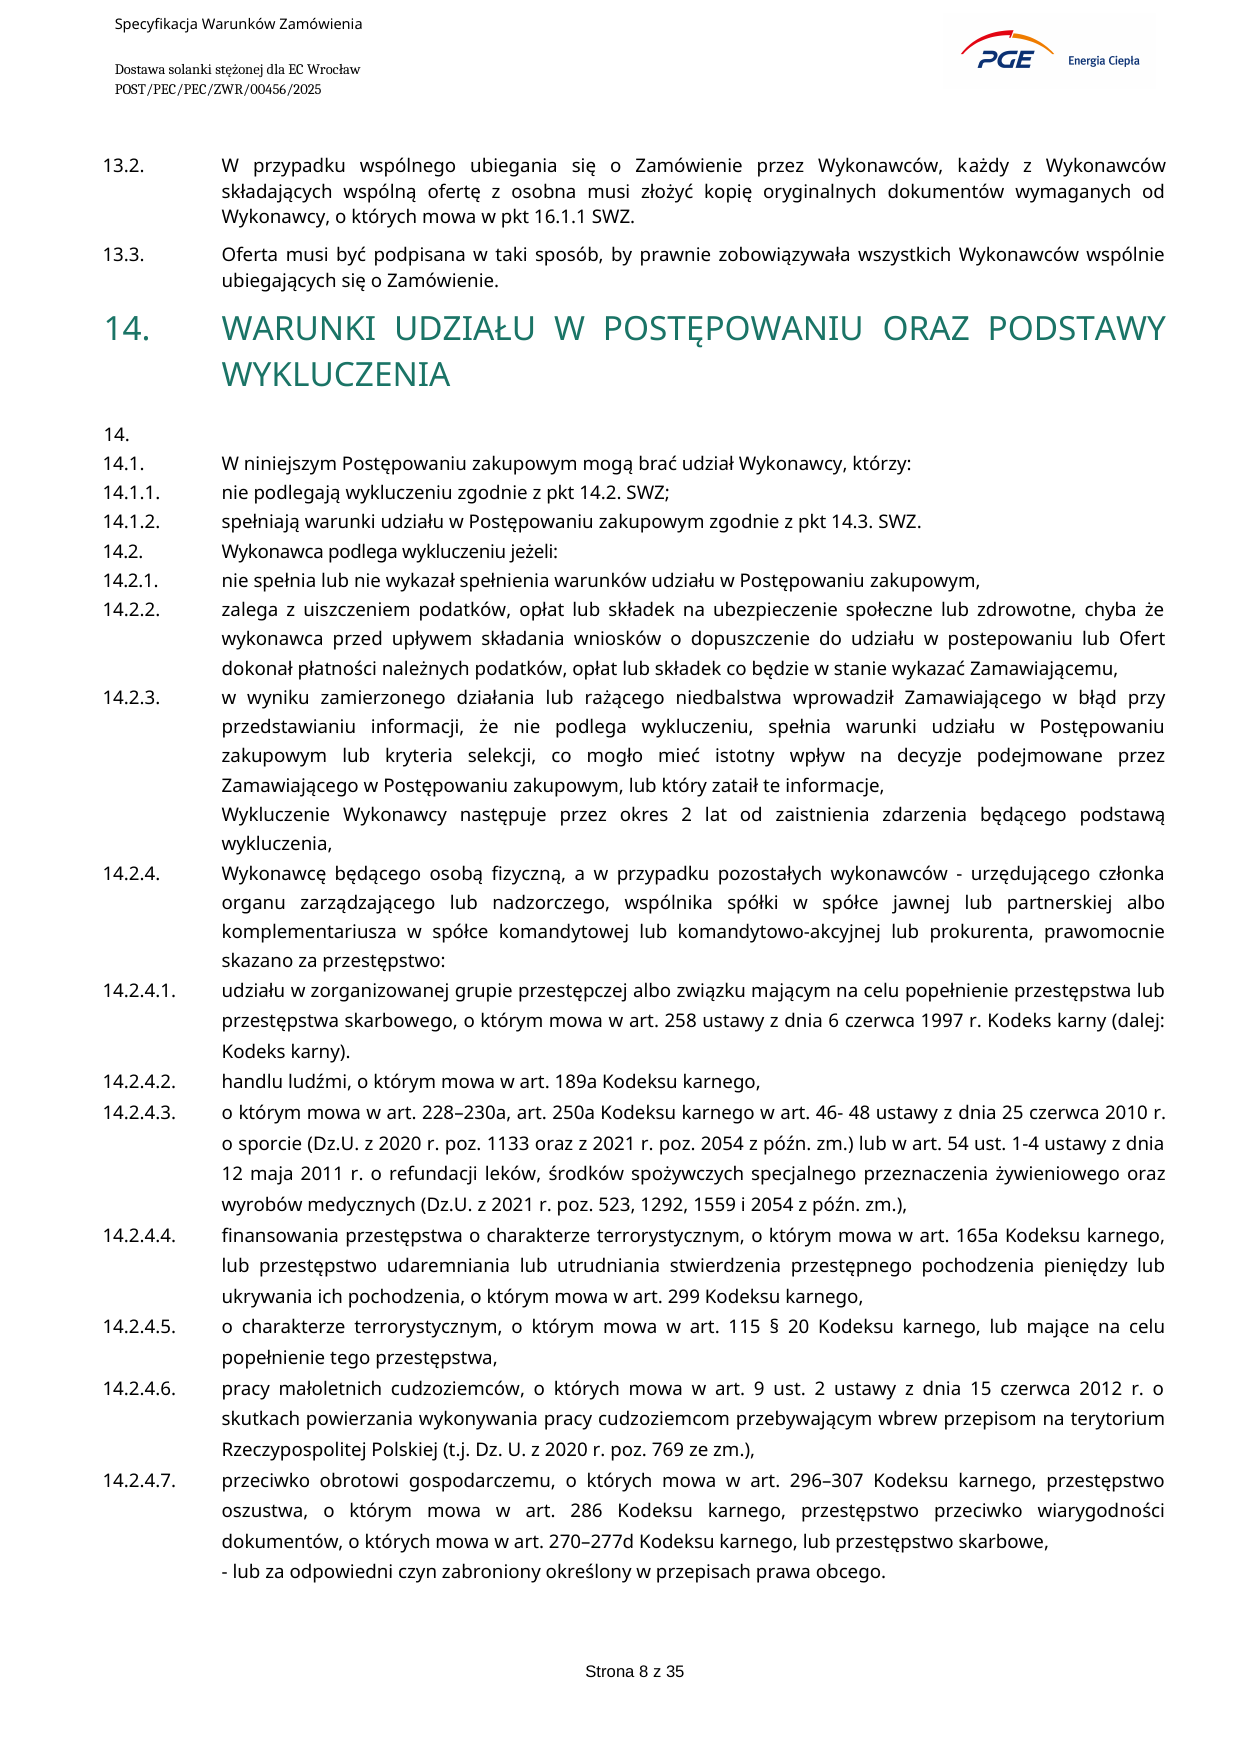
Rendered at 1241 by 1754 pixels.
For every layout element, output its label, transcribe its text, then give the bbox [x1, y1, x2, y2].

list udziału w zorganizowanej grupie przestępczej albo związku mającym na celu popełnienie przestępstwa lub przestępstwa skarbowego, o którym mowa w art. 258 ustawy z dnia 6 czerwca 1997 r. Kodeks karny (dalej: Kodeks karny). [102, 977, 1166, 1064]
list W przypadku wspólnego ubiegania się o Zamówienie przez Wykonawców, każdy z Wykonawców składających wspólną ofertę z osobna musi złożyć kopię oryginalnych dokumentów wymaganych od Wykonawcy, o których mowa w pkt 16.1.1 SWZ. [102, 152, 1166, 229]
list przeciwko obrotowi gospodarczemu, o których mowa w art. 296–307 Kodeksu karnego, przestępstwo oszustwa, o którym mowa w art. 286 Kodeksu karnego, przestępstwo przeciwko wiarygodności dokumentów, o których mowa w art. 270–277d Kodeksu karnego, lub przestępstwo skarbowe, [102, 1467, 1166, 1554]
picture [943, 13, 1156, 89]
list nie spełnia lub nie wykazał spełnienia warunków udziału w Postępowaniu zakupowym, [102, 567, 1166, 593]
list pracy małoletnich cudzoziemców, o których mowa w art. 9 ust. 2 ustawy z dnia 15 czerwca 2012 r. o skutkach powierzania wykonywania pracy cudzoziemcom przebywającym wbrew przepisom na terytorium Rzeczypospolitej Polskiej (t.j. Dz. U. z 2020 r. poz. 769 ze zm.), [102, 1375, 1166, 1462]
list W niniejszym Postępowaniu zakupowym mogą brać udział Wykonawcy, którzy: [102, 450, 1166, 476]
list Oferta musi być podpisana w taki sposób, by prawnie zobowiązywała wszystkich Wykonawców wspólnie ubiegających się o Zamówienie. [102, 241, 1166, 292]
subtitle WARUNKI UDZIAŁU W POSTĘPOWANIU ORAZ PODSTAWY WYKLUCZENIA [103, 305, 1166, 396]
list Wykonawca podlega wykluczeniu jeżeli: [102, 538, 1166, 563]
list nie podlegają wykluczeniu zgodnie z pkt 14.2. SWZ; [102, 479, 1166, 505]
list o którym mowa w art. 228–230a, art. 250a Kodeksu karnego w art. 46- 48 ustawy z dnia 25 czerwca 2010 r. o sporcie (Dz.U. z 2020 r. poz. 1133 oraz z 2021 r. poz. 2054 z późn. zm.) lub w art. 54 ust. 1-4 ustawy z dnia 12 maja 2011 r. o refundacji leków, środków spożywczych specjalnego przeznaczenia żywieniowego oraz wyrobów medycznych (Dz.U. z 2021 r. poz. 523, 1292, 1559 i 2054 z późn. zm.), [102, 1099, 1166, 1217]
list zalega z uiszczeniem podatków, opłat lub składek na ubezpieczenie społeczne lub zdrowotne, chyba że wykonawca przed upływem składania wniosków o dopuszczenie do udziału w postepowaniu lub Ofert dokonał płatności należnych podatków, opłat lub składek co będzie w stanie wykazać Zamawiającemu, [102, 596, 1166, 681]
list spełniają warunki udziału w Postępowaniu zakupowym zgodnie z pkt 14.3. SWZ. [102, 509, 1166, 534]
list - lub za odpowiedni czyn zabroniony określony w przepisach prawa obcego. [221, 1559, 1166, 1584]
list Wykonawcę będącego osobą fizyczną, a w przypadku pozostałych wykonawców - urzędującego członka organu zarządzającego lub nadzorczego, wspólnika spółki w spółce jawnej lub partnerskiej albo komplementariusza w spółce komandytowej lub komandytowo-akcyjnej lub prokurenta, prawomocnie skazano za przestępstwo: [102, 860, 1166, 973]
list handlu ludźmi, o którym mowa w art. 189a Kodeksu karnego, [102, 1069, 1166, 1094]
list finansowania przestępstwa o charakterze terrorystycznym, o którym mowa w art. 165a Kodeksu karnego, lub przestępstwo udaremniania lub utrudniania stwierdzenia przestępnego pochodzenia pieniędzy lub ukrywania ich pochodzenia, o którym mowa w art. 299 Kodeksu karnego, [102, 1222, 1166, 1309]
list o charakterze terrorystycznym, o którym mowa w art. 115 § 20 Kodeksu karnego, lub mające na celu popełnienie tego przestępstwa, [102, 1314, 1166, 1370]
list w wyniku zamierzonego działania lub rażącego niedbalstwa wprowadził Zamawiającego w błąd przy przedstawianiu informacji, że nie podlega wykluczeniu, spełnia warunki udziału w Postępowaniu zakupowym lub kryteria selekcji, co mogło mieć istotny wpływ na decyzje podejmowane przez Zamawiającego w Postępowaniu zakupowym, lub który zataił te informacje, [102, 684, 1166, 798]
list Wykluczenie Wykonawcy następuje przez okres 2 lat od zaistnienia zdarzenia będącego podstawą wykluczenia, [221, 801, 1166, 856]
